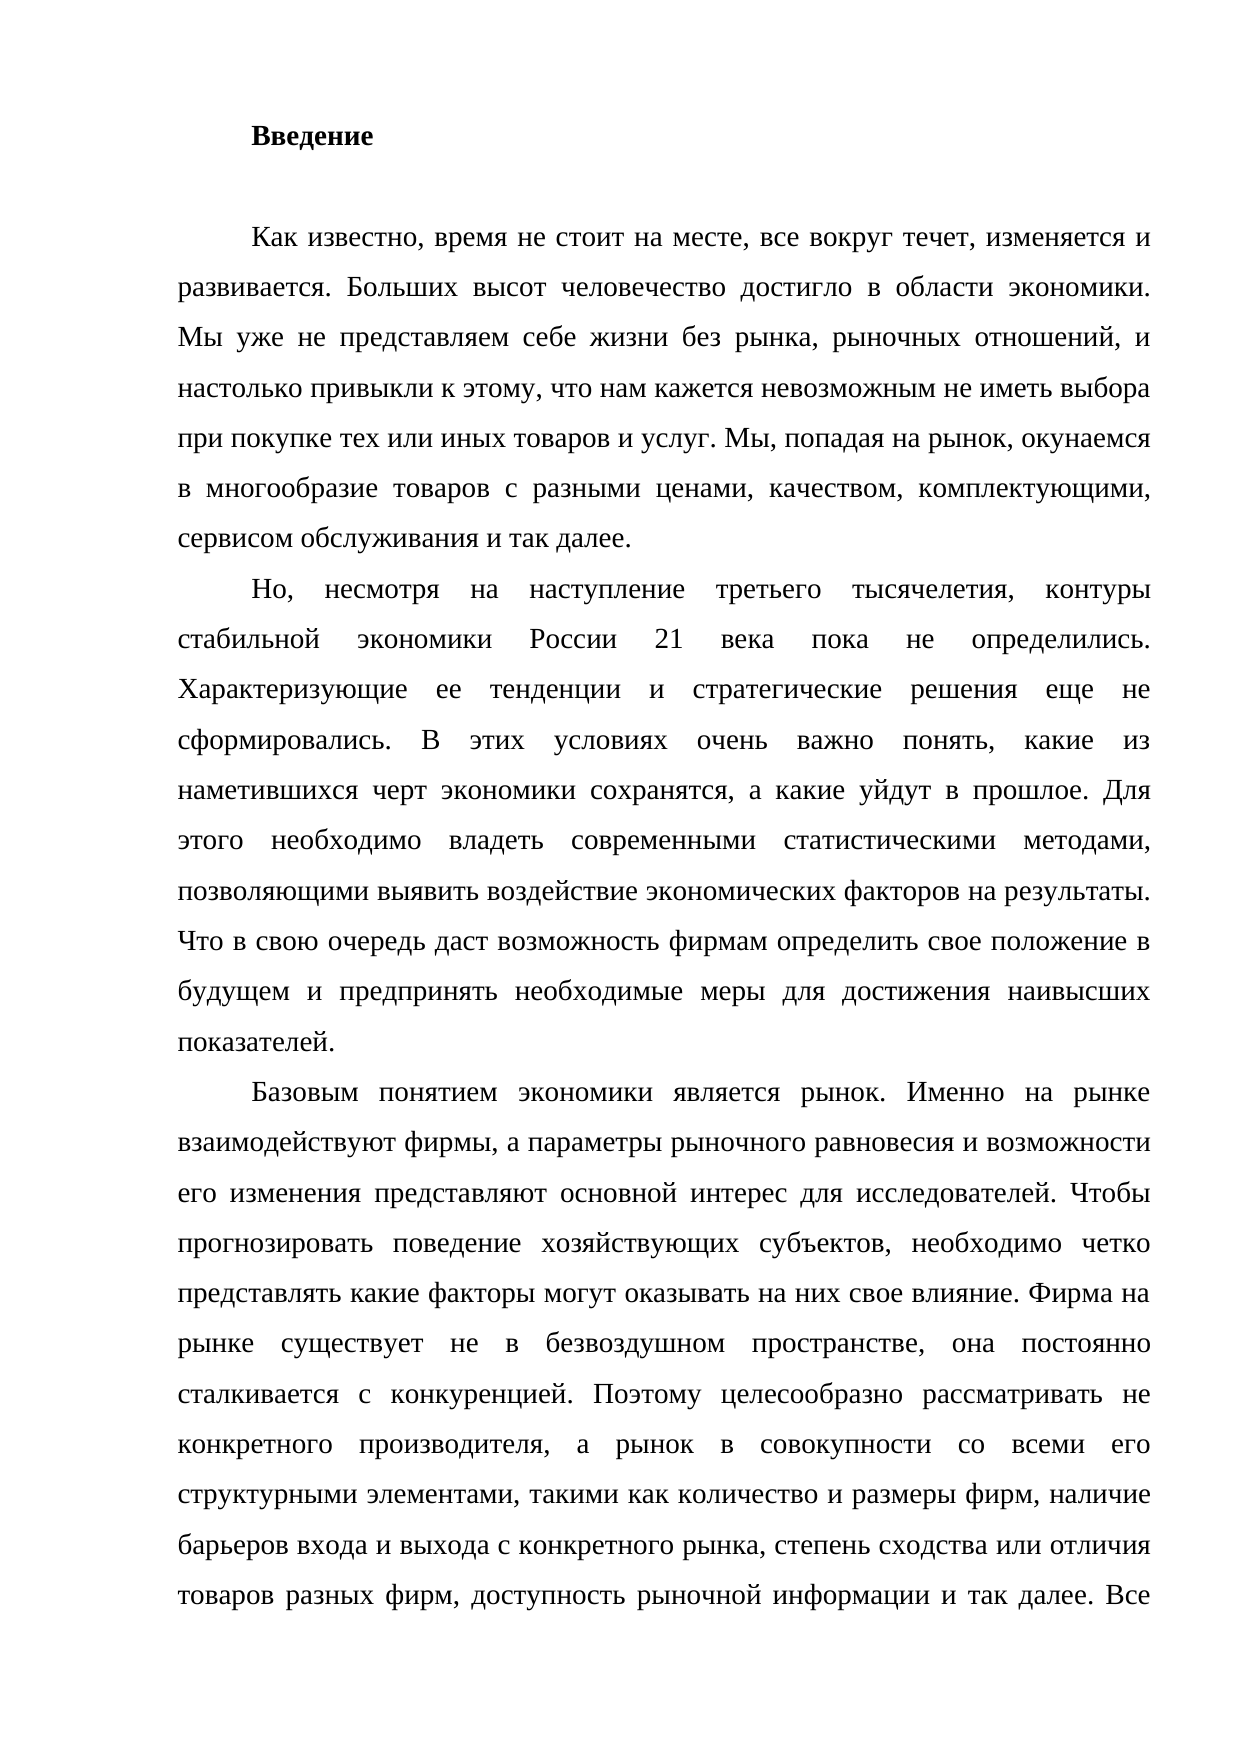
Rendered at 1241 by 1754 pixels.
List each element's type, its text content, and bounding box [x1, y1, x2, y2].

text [177, 1074, 1152, 1611]
text Но, несмотря на наступление третьего тысячелетия, контуры стабильной экономики России 21 века пока не определились. Характеризующие ее тенденции и стратегические решения еще не сформировались. В этих условиях очень важно понять, какие из наметившихся черт экономики сохранятся, а какие уйдут в прошлое. Для этого необходимо владеть современными статистическими методами, позволяющими выявить воздействие экономических факторов на результаты. Что в свою очередь даст возможность фирмам определить свое положение в будущем и предпринять необходимые меры для достижения наивысших показателей. [177, 571, 1152, 1057]
text Как известно, время не стоит на месте, все вокруг течет, изменяется и развивается. Больших высот человечество достигло в области экономики. Мы уже не представляем себе жизни без рынка, рыночных отношений, и настолько привыкли к этому, что нам кажется невозможным не иметь выбора при покупке тех или иных товаров и услуг. Мы, попадая на рынок, окунаемся в многообразие товаров с разными ценами, качеством, комплектующими, сервисом обслуживания и так далее. [177, 219, 1152, 554]
text Введение [177, 118, 1152, 152]
